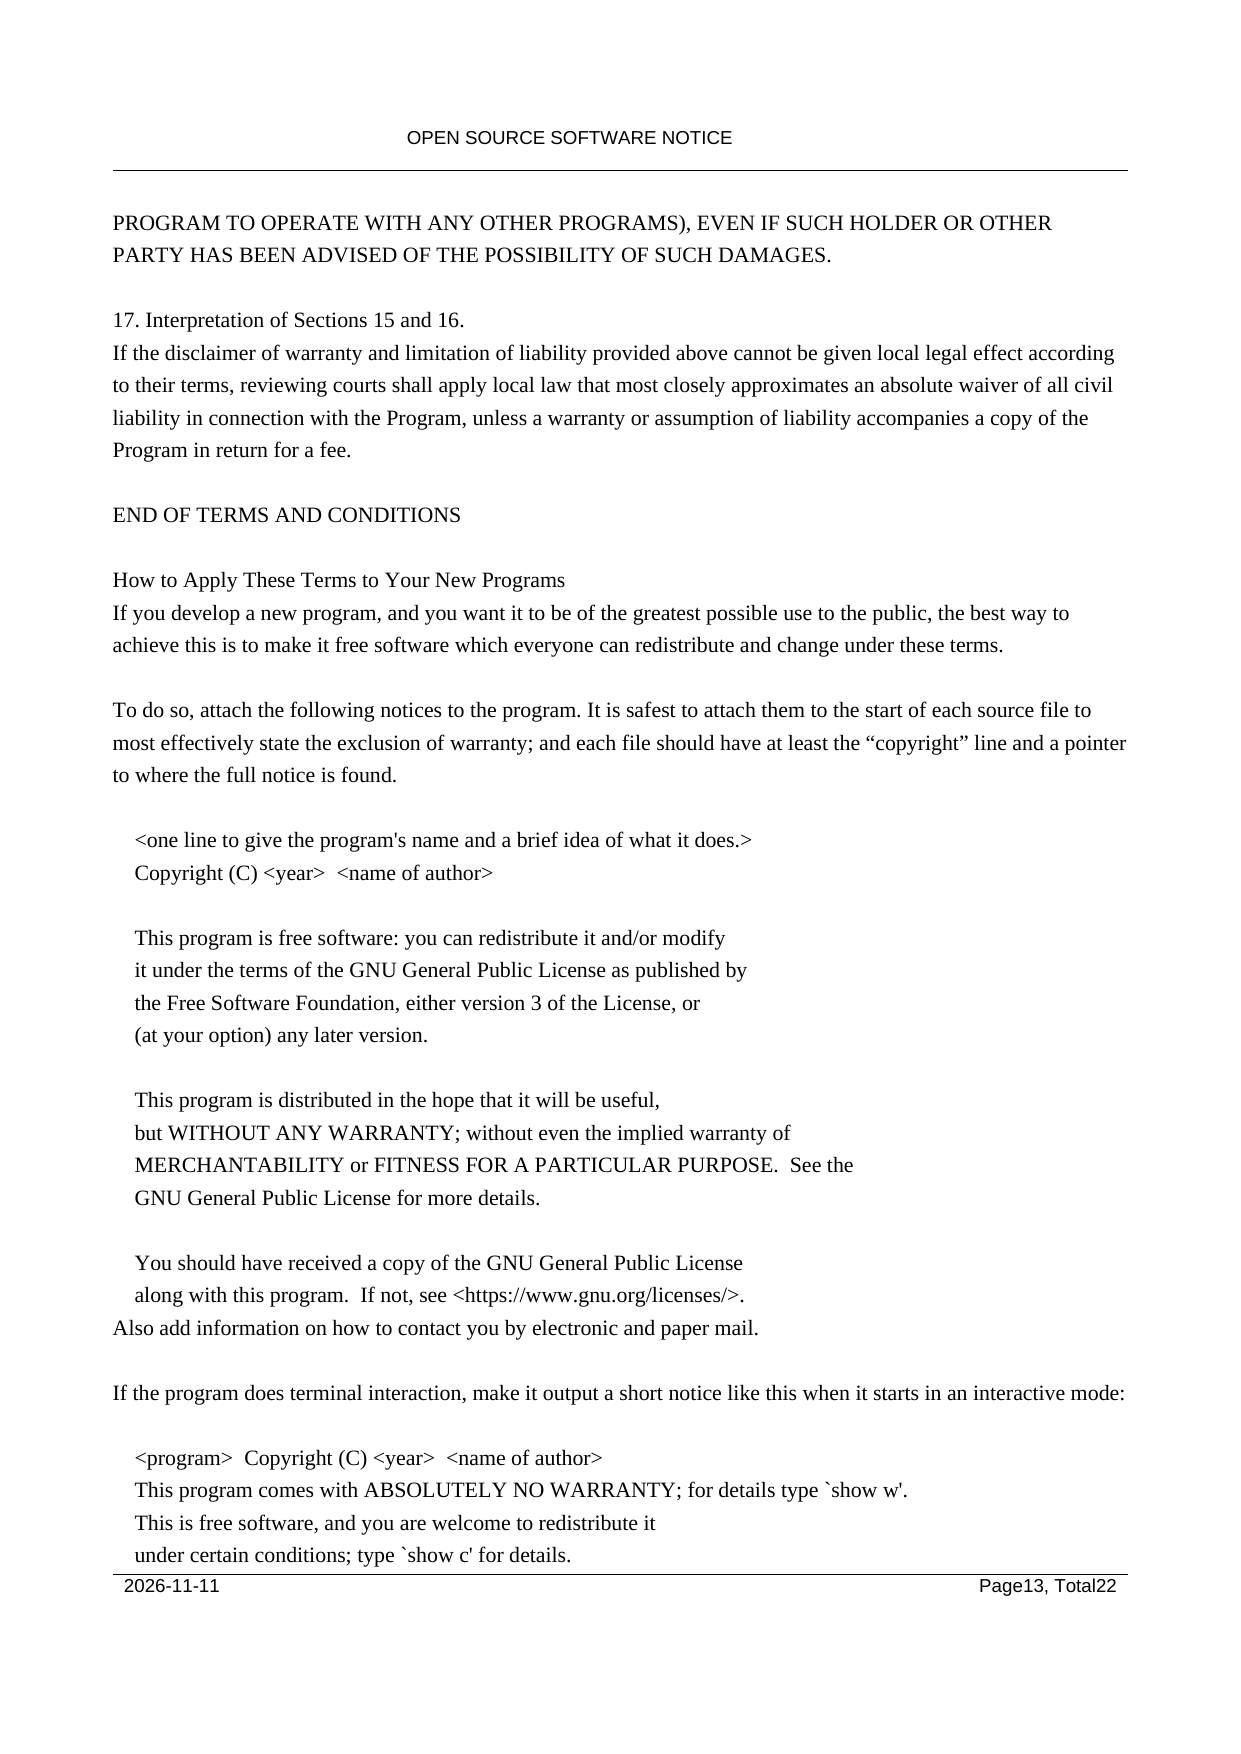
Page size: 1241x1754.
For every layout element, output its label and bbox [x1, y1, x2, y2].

text [112, 206, 1128, 1571]
